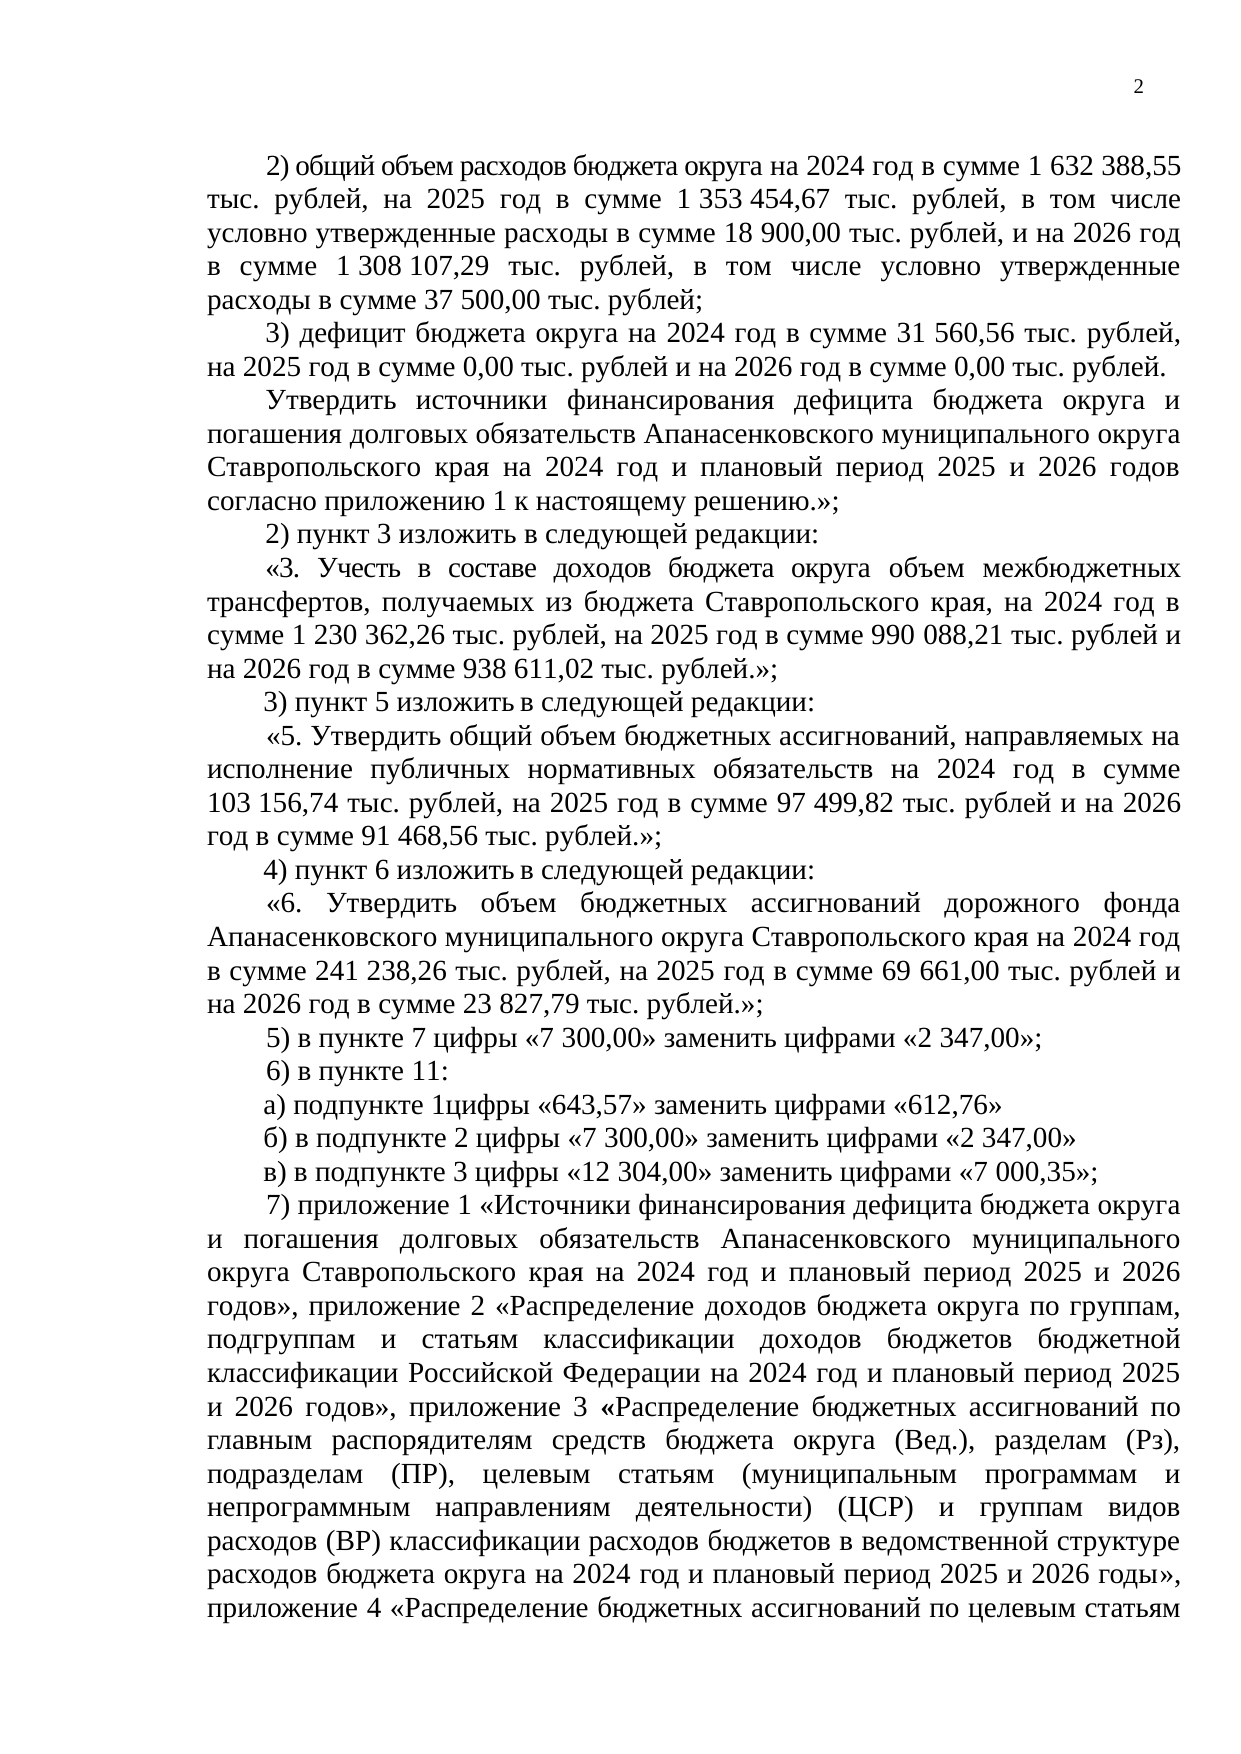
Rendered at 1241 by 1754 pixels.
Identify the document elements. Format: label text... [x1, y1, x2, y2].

text 2) пункт 3 изложить в следующей редакции: [207, 517, 1181, 550]
text б) в подпункте 2 цифры «7 300,00» заменить цифрами «2 347,00» [207, 1120, 1181, 1154]
text 3) пункт 5 изложить в следующей редакции: [207, 684, 1181, 718]
text 6) в пункте 11: [207, 1053, 1181, 1087]
text Утвердить источники финансирования дефицита бюджета округа и погашения долговых обязательств Апанасенковского муниципального округа Ставропольского края на 2024 год и плановый период 2025 и 2026 годов согласно приложению 1 к настоящему решению.»; [207, 382, 1181, 517]
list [207, 1187, 1181, 1623]
text 2) общий объем расходов бюджета округа на 2024 год в сумме 1 632 388,55 тыс. рублей, на 2025 год в сумме 1 353 454,67 тыс. рублей, в том числе условно утвержденные расходы в сумме 18 900,00 тыс. рублей, и на 2026 год в сумме 1 308 107,29 тыс. рублей, в том числе условно утвержденные расходы в сумме 37 500,00 тыс. рублей; [207, 148, 1181, 315]
text «5. Утвердить общий объем бюджетных ассигнований, направляемых на исполнение публичных нормативных обязательств на 2024 год в сумме 103 156,74 тыс. рублей, на 2025 год в сумме 97 499,82 тыс. рублей и на 2026 год в сумме 91 468,56 тыс. рублей.»; [207, 718, 1181, 852]
text а) подпункте 1цифры «643,57» заменить цифрами «612,76» [207, 1087, 1181, 1120]
text 5) в пункте 7 цифры «7 300,00» заменить цифрами «2 347,00»; [207, 1020, 1181, 1053]
text «6. Утвердить объем бюджетных ассигнований дорожного фонда Апанасенковского муниципального округа Ставропольского края на 2024 год в сумме 241 238,26 тыс. рублей, на 2025 год в сумме 69 661,00 тыс. рублей и на 2026 год в сумме 23 827,79 тыс. рублей.»; [207, 886, 1181, 1020]
text 4) пункт 6 изложить в следующей редакции: [207, 852, 1181, 886]
text в) в подпункте 3 цифры «12 304,00» заменить цифрами «7 000,35»; [207, 1154, 1181, 1187]
text 3) дефицит бюджета округа на 2024 год в сумме 31 560,56 тыс. рублей, на 2025 год в сумме 0,00 тыс. рублей и на 2026 год в сумме 0,00 тыс. рублей. [207, 315, 1181, 382]
text «3. Учесть в составе доходов бюджета округа объем межбюджетных трансфертов, получаемых из бюджета Ставропольского края, на 2024 год в сумме 1 230 362,26 тыс. рублей, на 2025 год в сумме 990 088,21 тыс. рублей и на 2026 год в сумме 938 611,02 тыс. рублей.»; [207, 550, 1181, 684]
